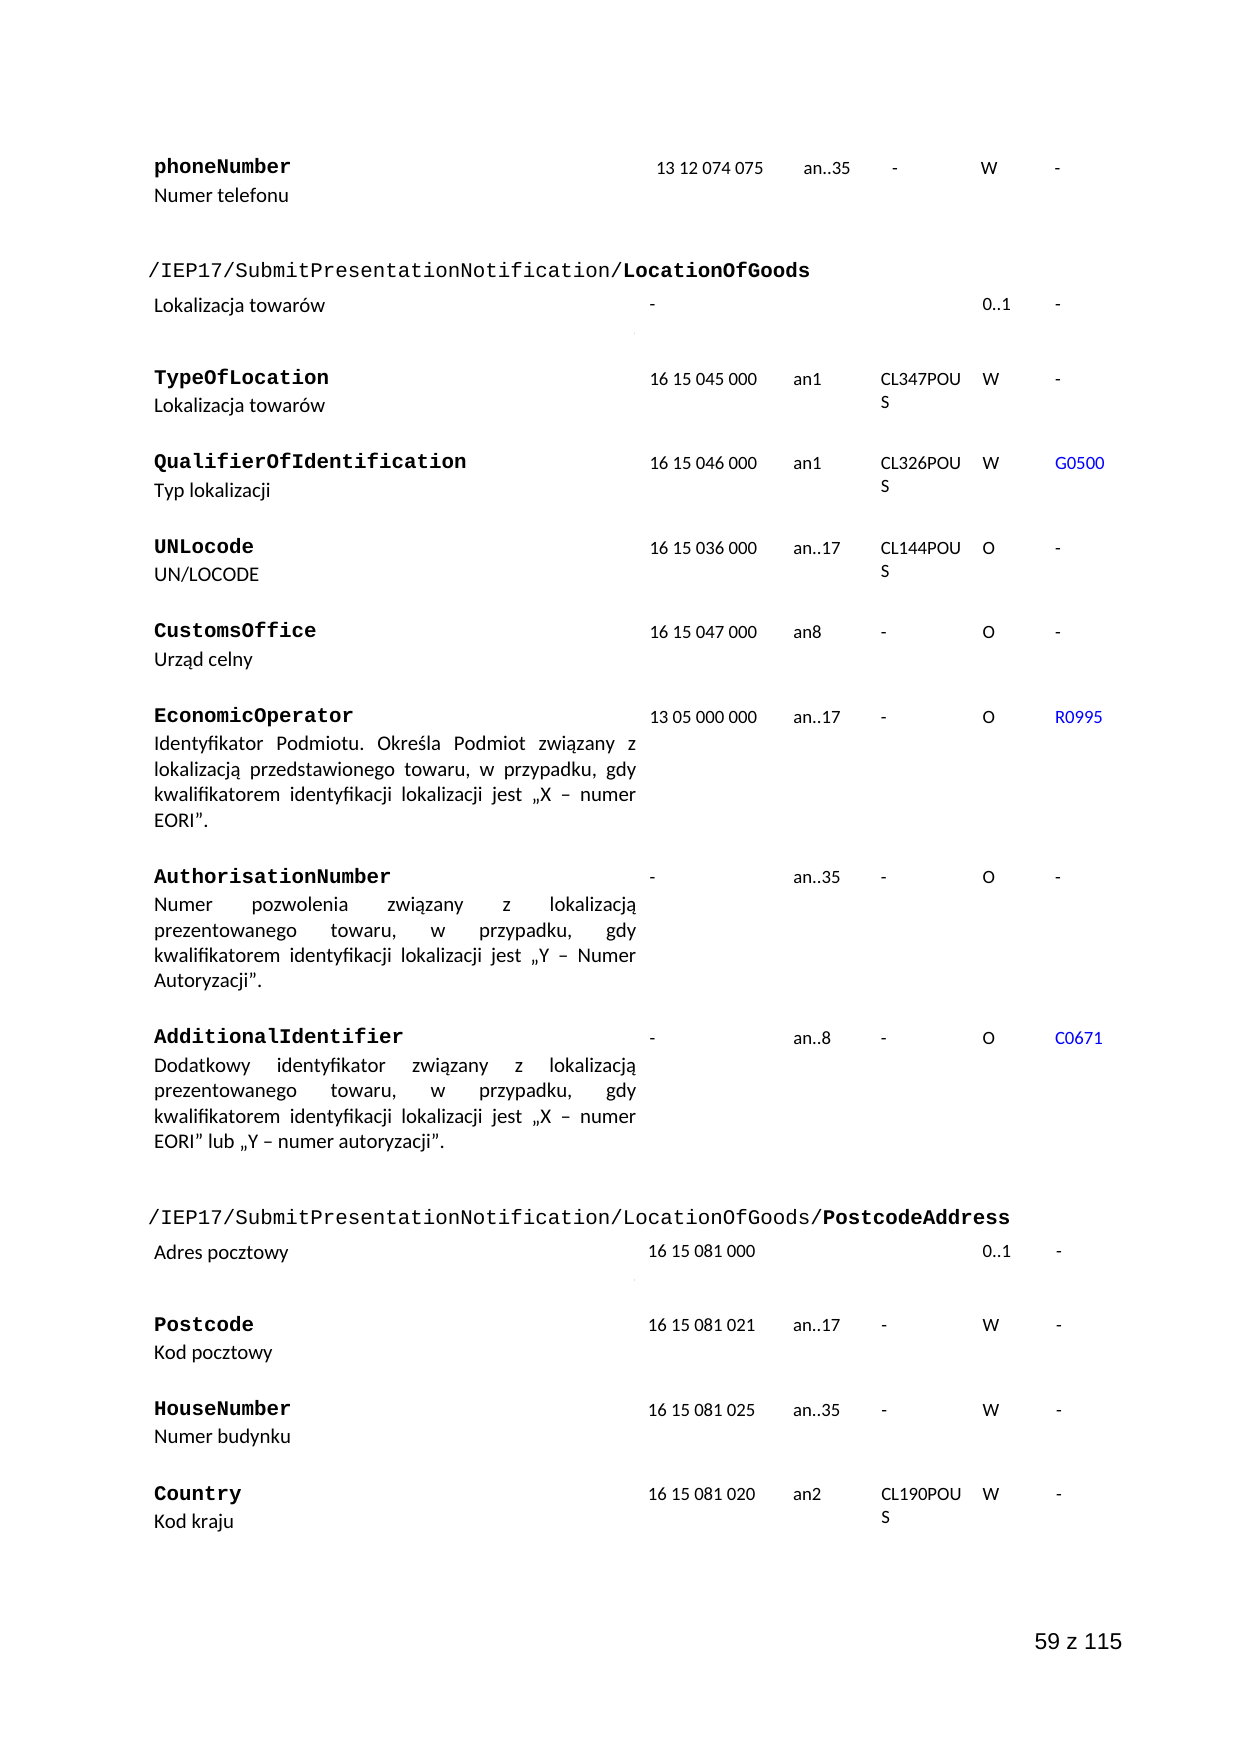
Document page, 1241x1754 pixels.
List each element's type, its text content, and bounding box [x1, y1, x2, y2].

text /IEP17/SubmitPresentationNotification/LocationOfGoods [148, 260, 1122, 284]
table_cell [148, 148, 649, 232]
text /IEP17/SubmitPresentationNotification/LocationOfGoods/PostcodeAddress [148, 1207, 1122, 1231]
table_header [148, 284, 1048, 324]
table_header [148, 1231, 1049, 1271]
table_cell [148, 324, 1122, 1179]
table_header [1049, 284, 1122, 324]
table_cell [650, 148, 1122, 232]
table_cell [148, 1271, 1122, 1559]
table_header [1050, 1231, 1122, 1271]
